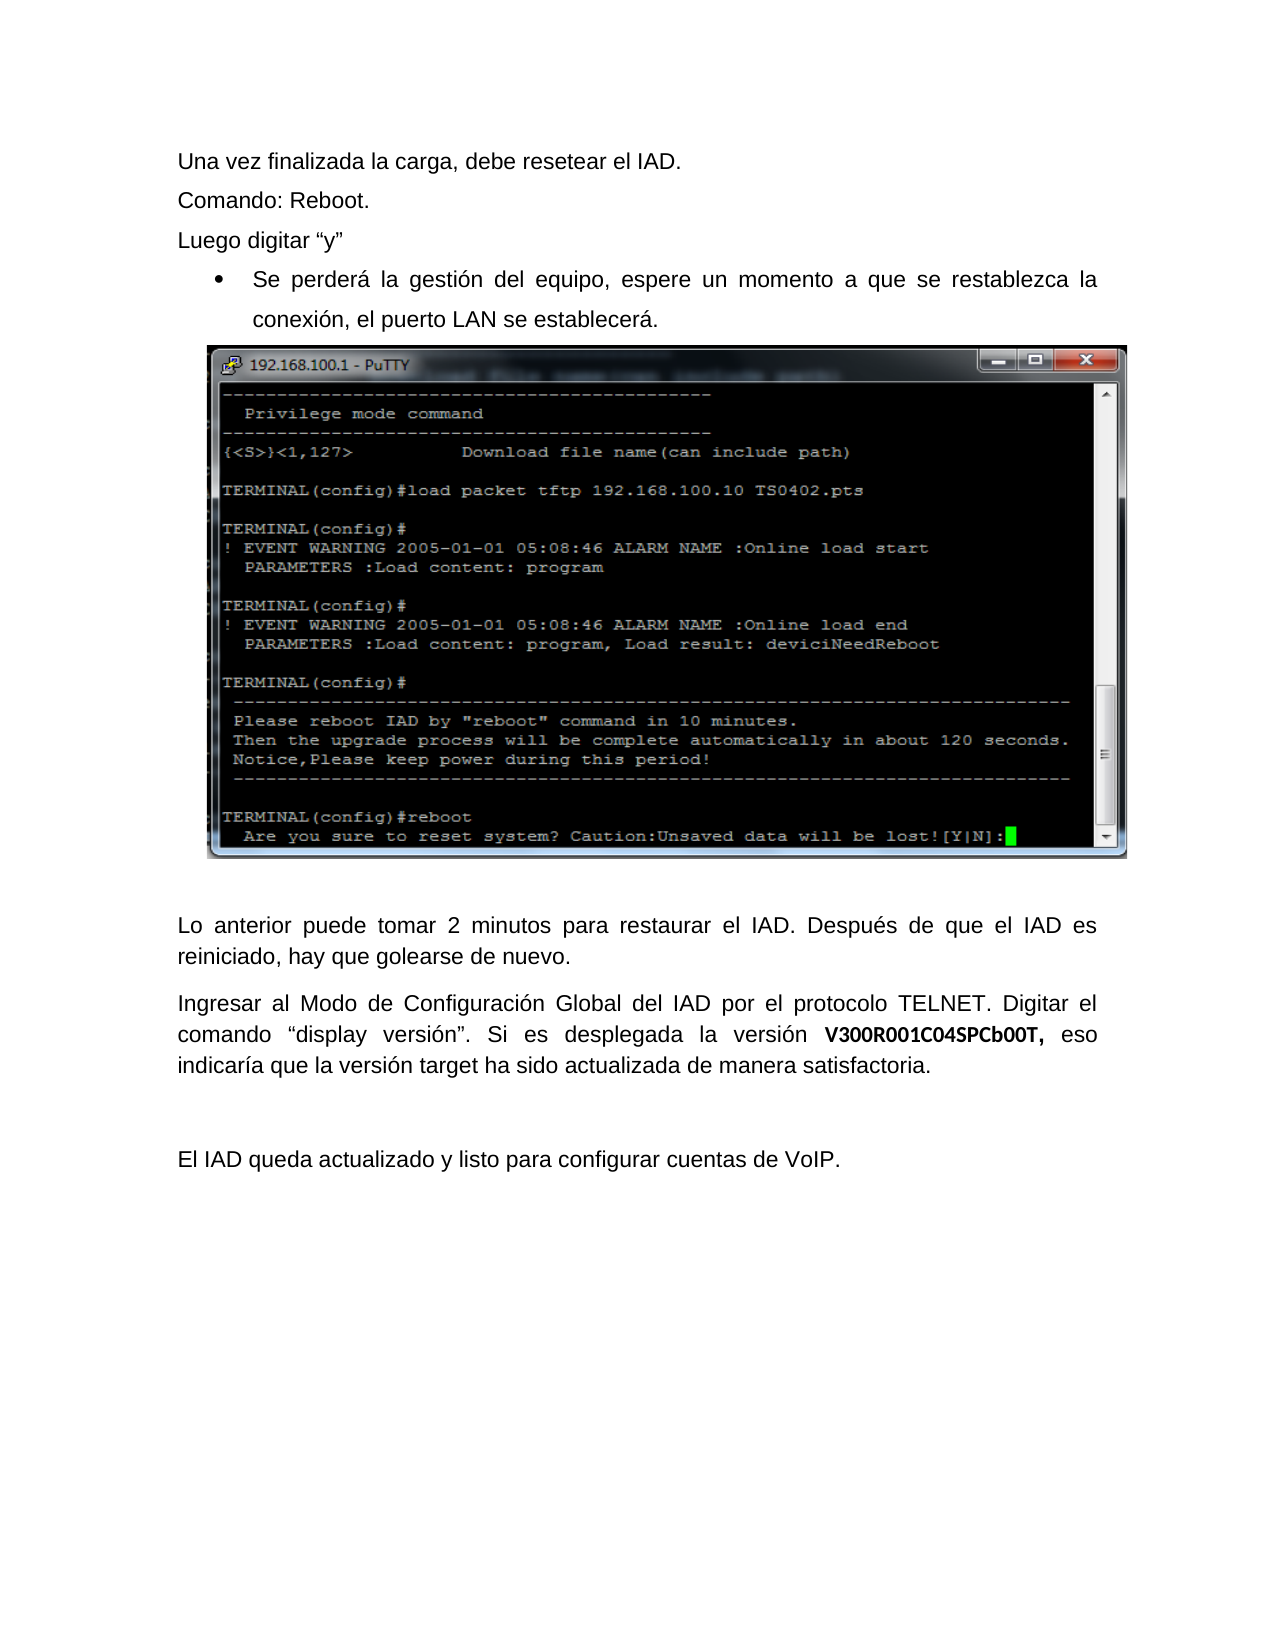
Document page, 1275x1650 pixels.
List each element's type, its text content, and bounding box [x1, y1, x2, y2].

text Lo anterior puede tomar 2 minutos para restaurar el IAD. Después de que el IAD es reiniciado, hay que golearse de nuevo. [177, 912, 1098, 969]
list Se perderá la gestión del equipo, espere un momento a que se restablezca la conexión, el puerto LAN se establecerá. [215, 266, 1098, 332]
text Comando: Reboot. [177, 187, 1098, 213]
picture [206, 345, 1128, 859]
text Luego digitar “y” [177, 227, 1098, 253]
text Ingresar al Modo de Configuración Global del IAD por el protocolo TELNET. Digitar el comando “display versión”. Si es desplegada la versión V300R001C04SPCb00T, eso indicaría que la versión target ha sido actualizada de manera satisfactoria. [177, 989, 1098, 1078]
text El IAD queda actualizado y listo para configurar cuentas de VoIP. [177, 1146, 1098, 1172]
text Una vez finalizada la carga, debe resetear el IAD. [177, 148, 1098, 174]
